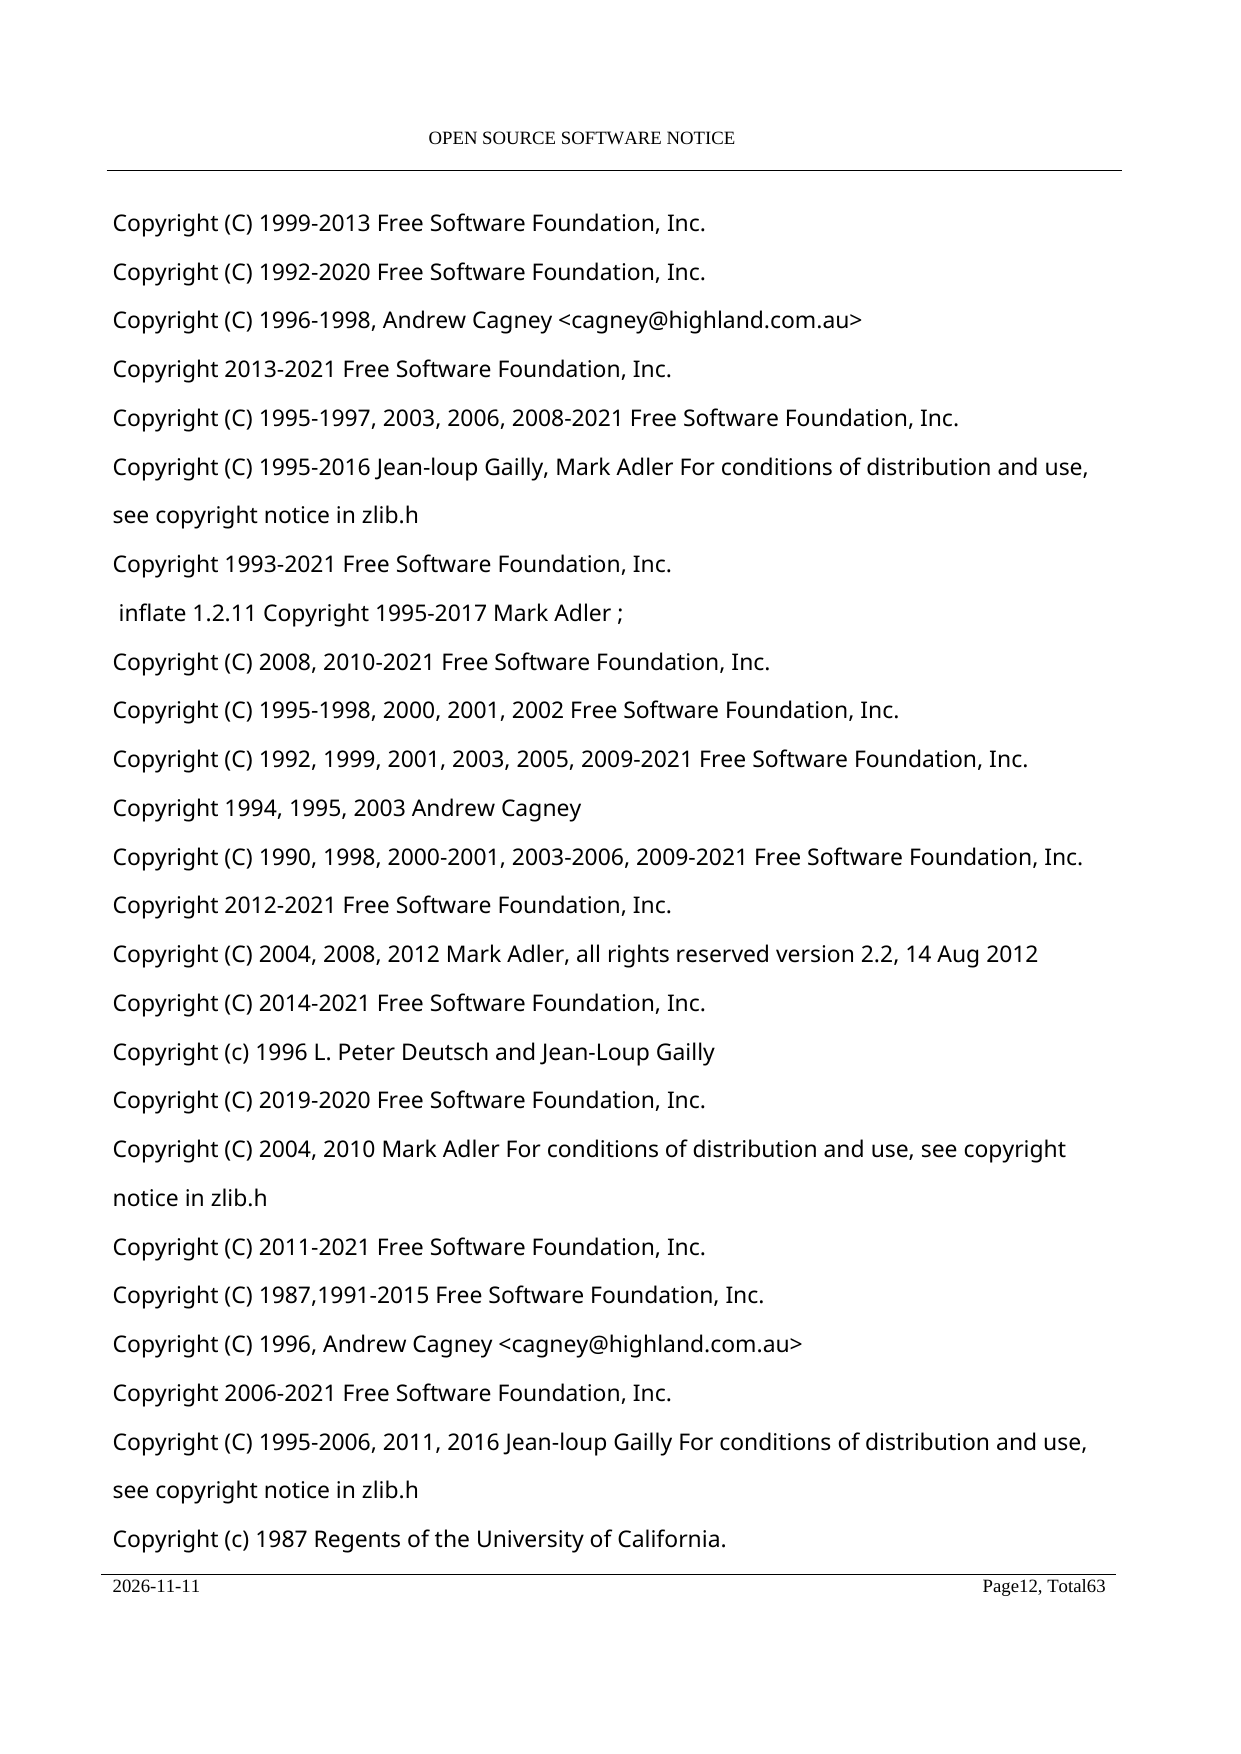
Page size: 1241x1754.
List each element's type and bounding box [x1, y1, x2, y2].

text [112, 206, 1128, 1555]
